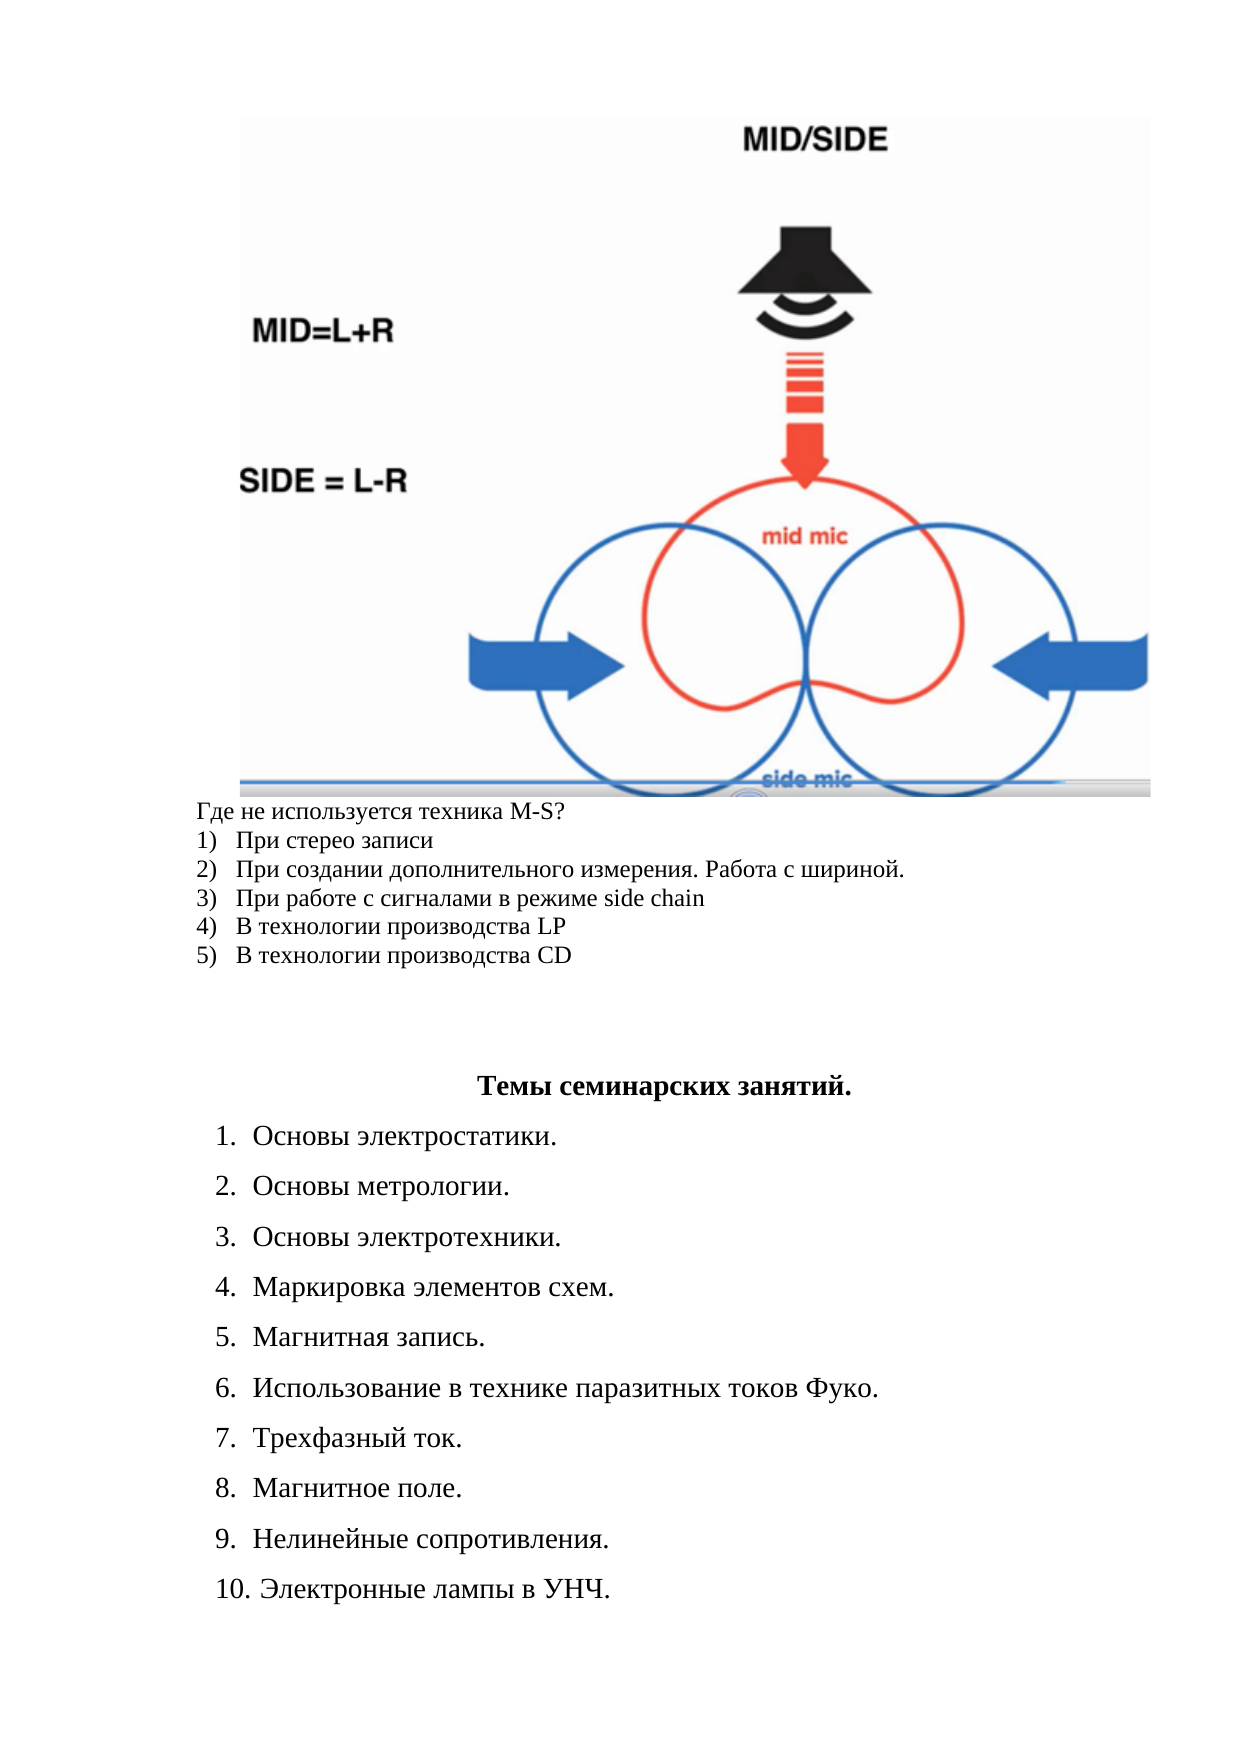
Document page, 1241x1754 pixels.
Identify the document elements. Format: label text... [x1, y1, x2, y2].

text 3) При работе с сигналами в режиме side chain [177, 883, 1152, 911]
text 2) При создании дополнительного измерения. Работа с шириной. [177, 854, 1152, 883]
list Основы метрологии. [215, 1168, 1152, 1202]
list Магнитное поле. [215, 1470, 1152, 1504]
list Маркировка элементов схем. [215, 1269, 1152, 1303]
text 5) В технологии производства CD [177, 940, 1152, 969]
list Основы электротехники. [215, 1219, 1152, 1252]
list Электронные лампы в УНЧ. [215, 1571, 1152, 1604]
text Темы семинарских занятий. [177, 1068, 1152, 1101]
list Основы электростатики. [215, 1118, 1152, 1152]
text Где не используется техника M-S? [177, 796, 1152, 825]
list Магнитная запись. [215, 1319, 1152, 1353]
list Нелинейные сопротивления. [215, 1521, 1152, 1554]
text 1) При стерео записи [177, 825, 1152, 854]
list Трехфазный ток. [215, 1420, 1152, 1454]
text 4) В технологии производства LP [177, 911, 1152, 940]
list Использование в технике паразитных токов Фуко. [215, 1370, 1152, 1403]
